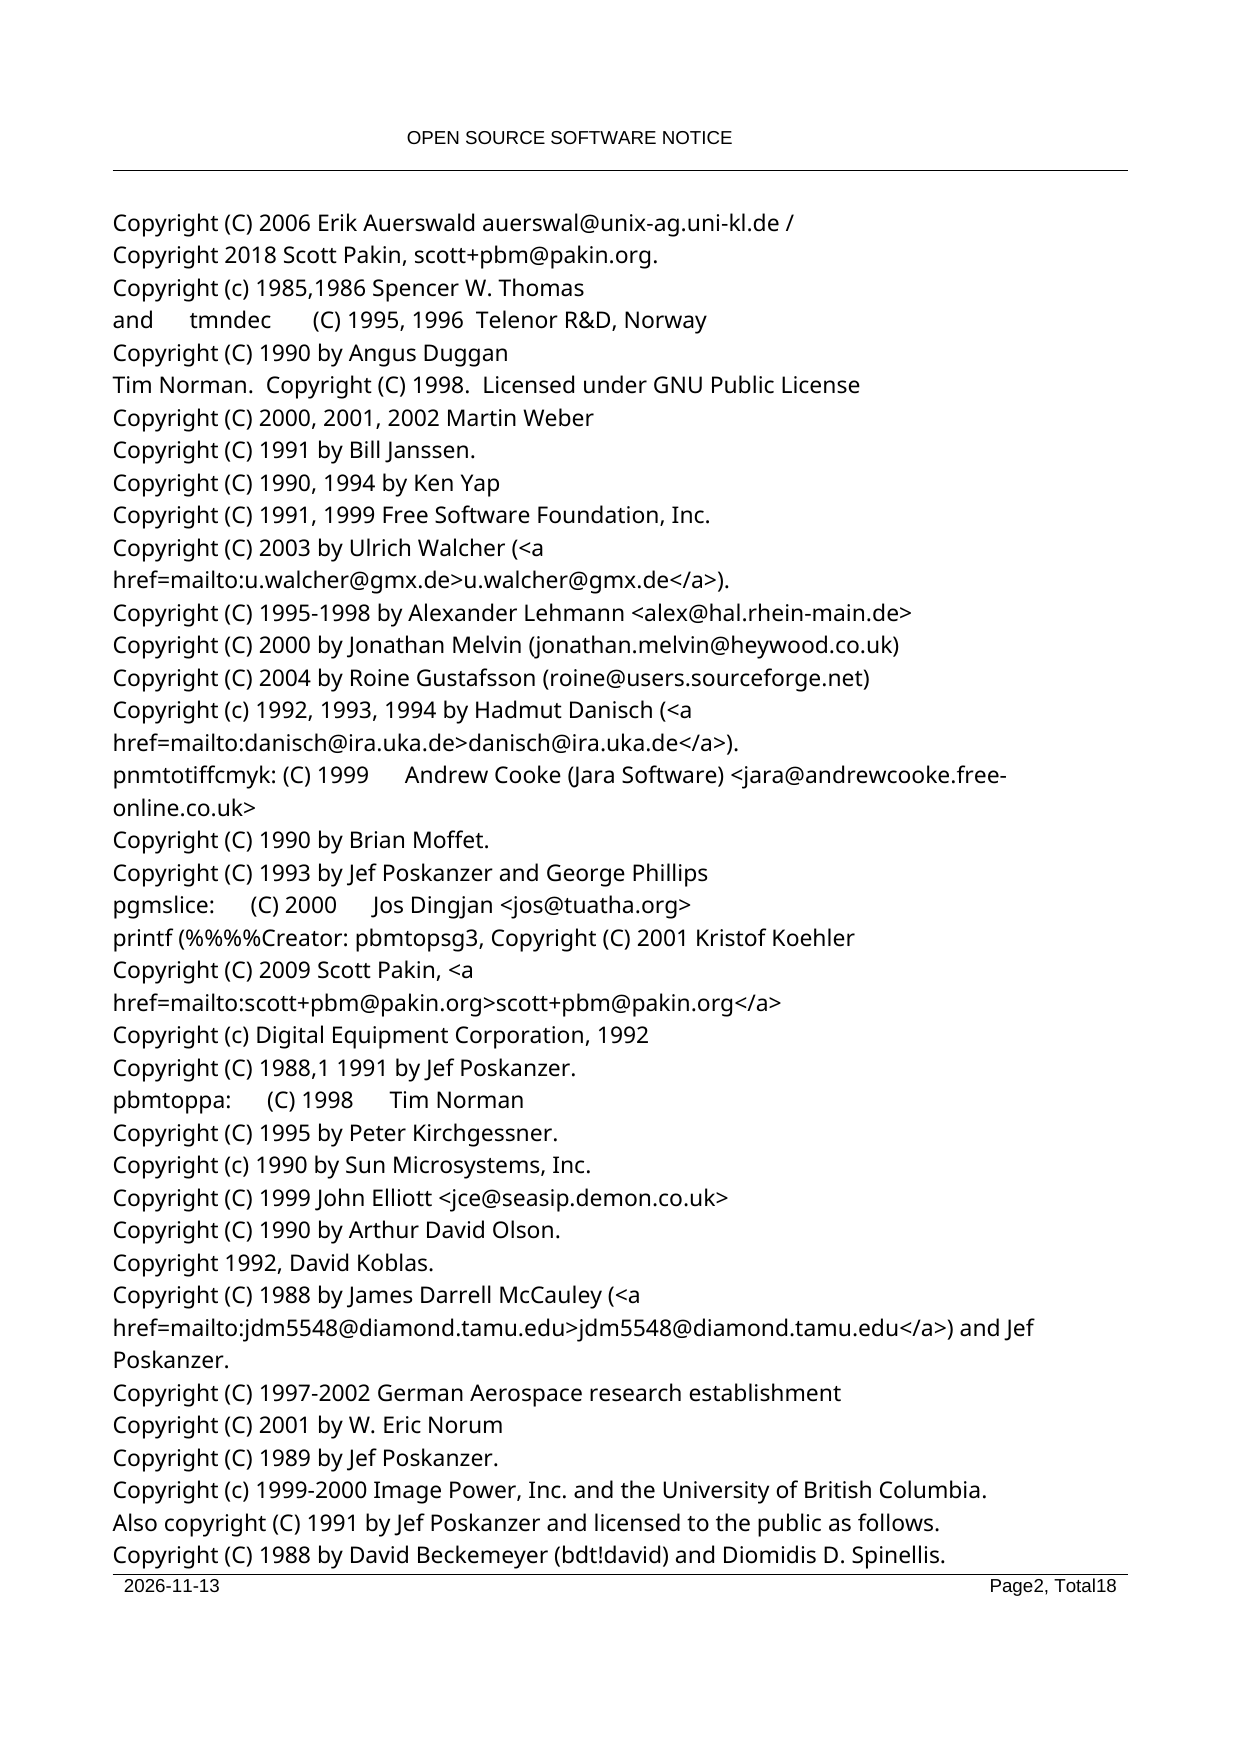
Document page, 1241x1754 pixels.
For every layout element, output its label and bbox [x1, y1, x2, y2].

text [112, 206, 1128, 1571]
